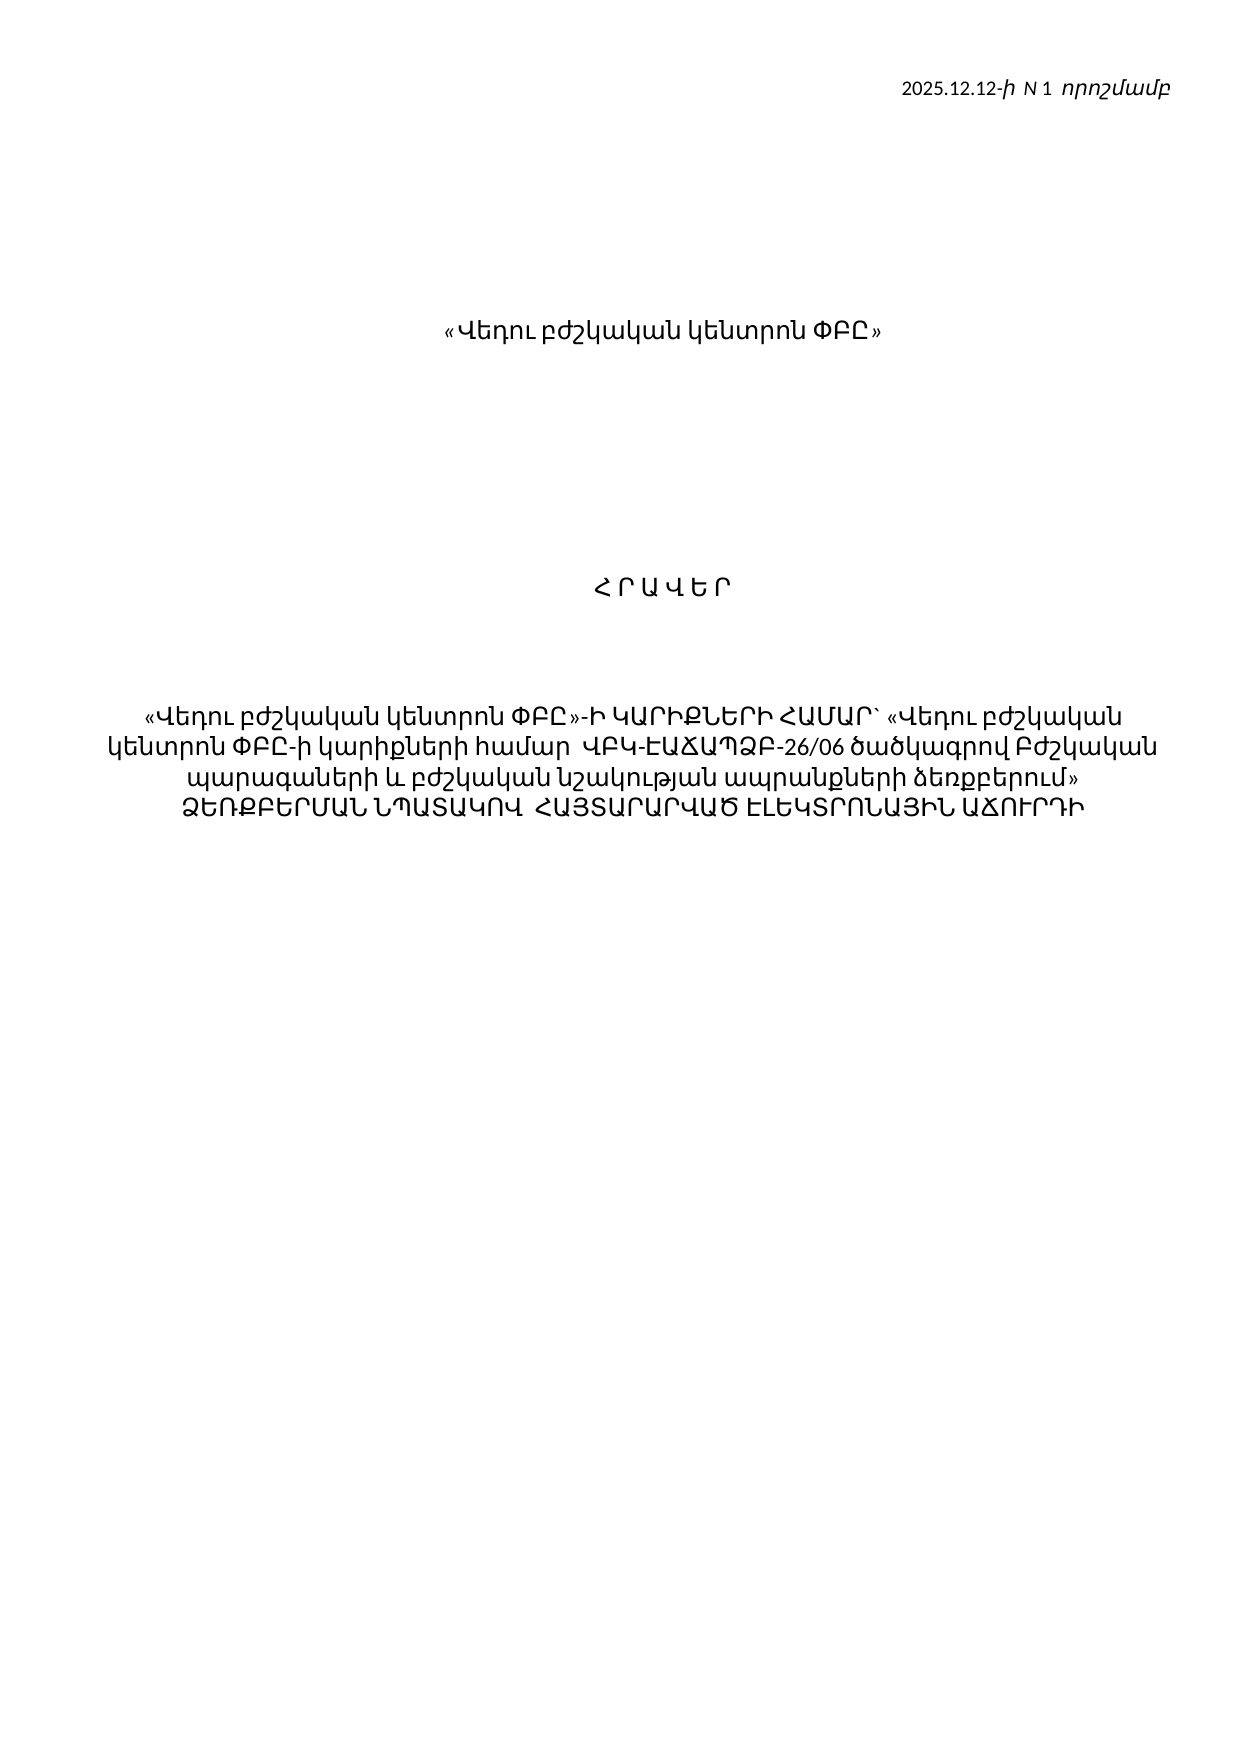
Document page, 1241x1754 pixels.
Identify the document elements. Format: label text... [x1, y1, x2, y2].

text « Վեդու բժշկական կենտրոն ՓԲԸ» [94, 316, 1172, 346]
text 2025.12.12 -ի N 1 որոշմամբ [94, 75, 1171, 100]
text «Վեդու բժշկական կենտրոն ՓԲԸ»-Ի ԿԱՐԻՔՆԵՐԻ ՀԱՄԱՐ` «Վեդու բժշկական կենտրոն ՓԲԸ-ի կարիքների համար ՎԲԿ-ԷԱՃԱՊՁԲ-26/06 ծածկագրով Բժշկական պարագաների և բժշկական նշակության ապրանքների ձեռքբերում» ՁԵՌՔԲԵՐՄԱՆ ՆՊԱՏԱԿՈՎ ՀԱՅՏԱՐԱՐՎԱԾ ԷԼԵԿՏՐՈՆԱՅԻՆ ԱՃՈՒՐԴԻ [94, 701, 1172, 823]
text Հ Ր Ա Վ Ե Ր [94, 572, 1172, 602]
